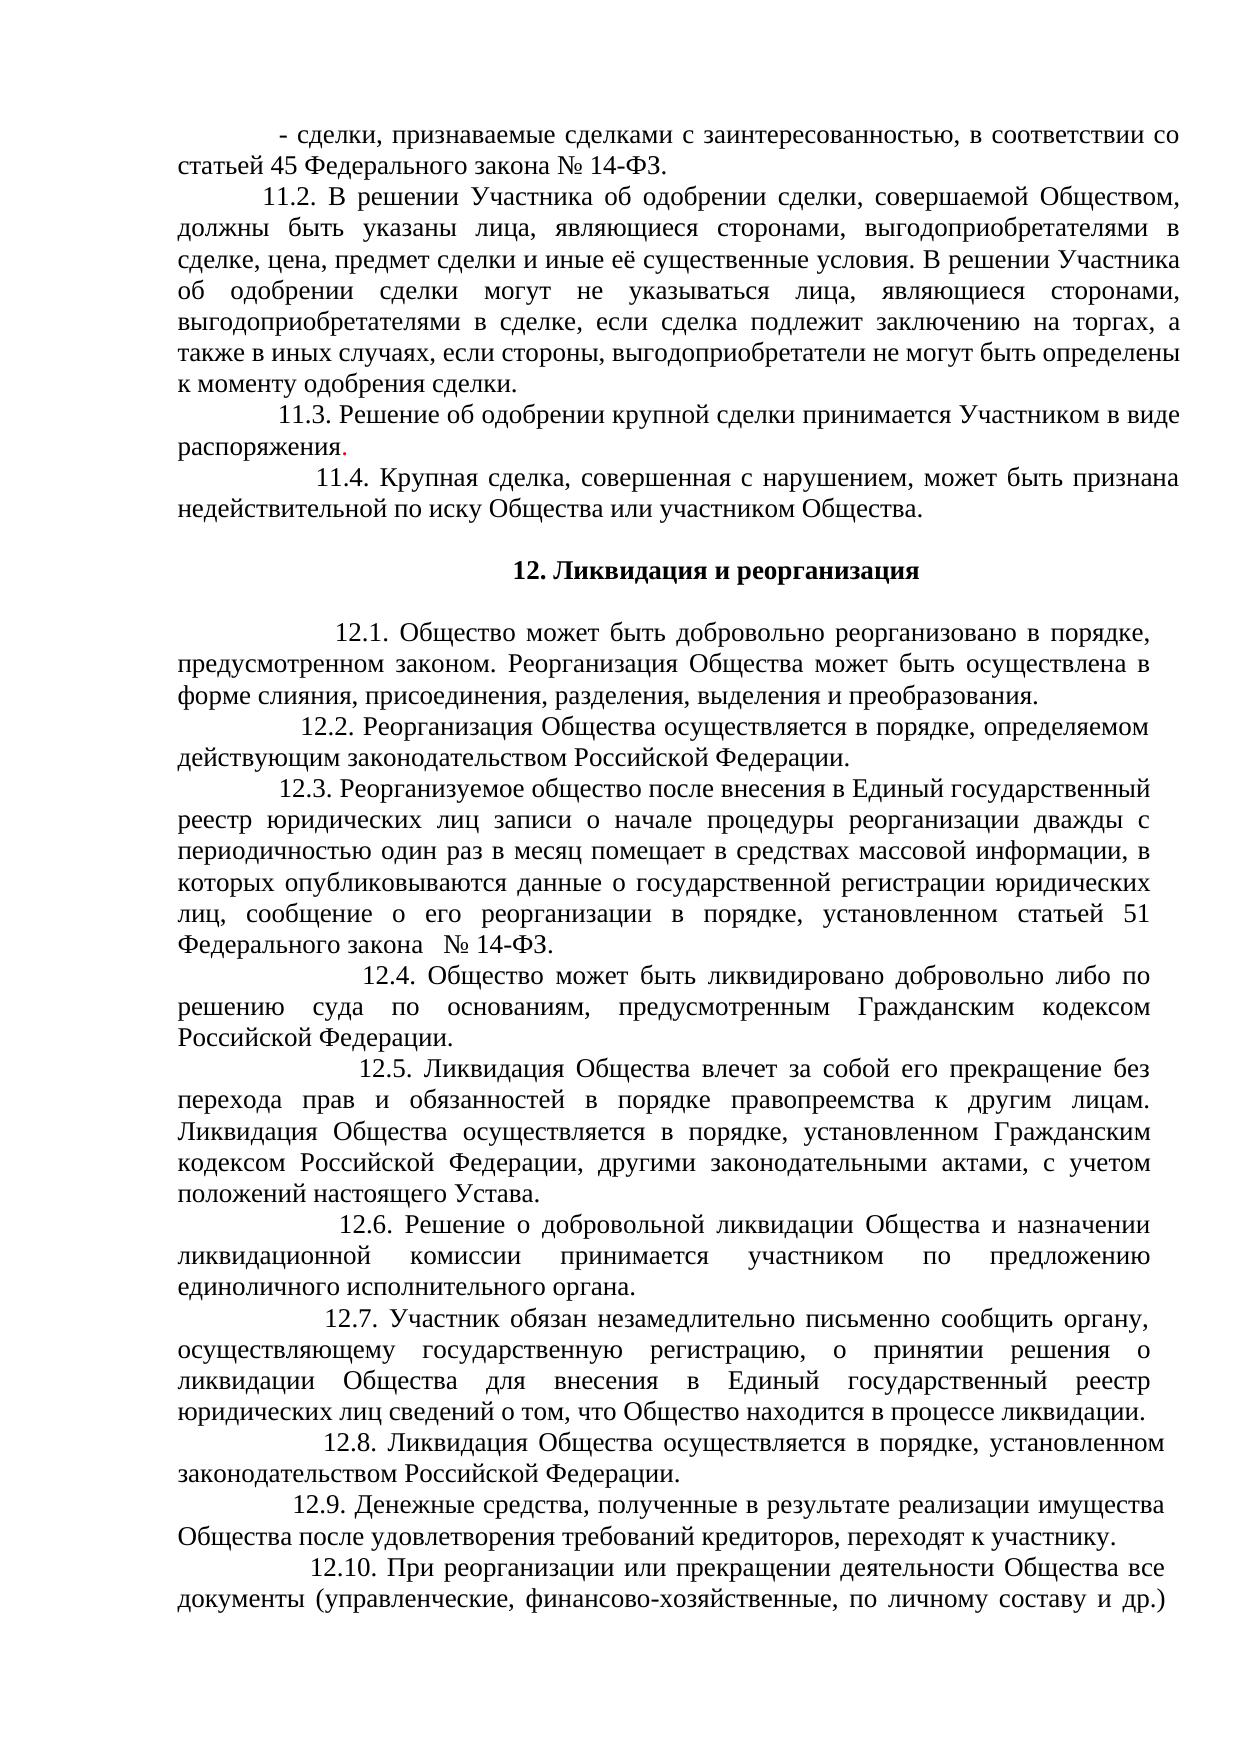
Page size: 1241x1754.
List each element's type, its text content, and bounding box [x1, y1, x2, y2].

text 12.7. Участник обязан незамедлительно письменно сообщить органу, осуществляющему государственную регистрацию, о принятии решения о ликвидации Общества для внесения в Единый государственный реестр юридических лиц сведений о том, что Общество находится в процессе ликвидации. [177, 1302, 1152, 1426]
text 12.8. Ликвидация Общества осуществляется в порядке, установленном законодательством Российской Федерации. [177, 1426, 1167, 1488]
text - сделки, признаваемые сделками с заинтересованностью, в соответствии со статьей 45 Федерального закона № 14-ФЗ. [177, 118, 1181, 180]
text 11.3. Решение об одобрении крупной сделки принимается Участником в виде распоряжения. [177, 398, 1181, 461]
text 12.6. Решение о добровольной ликвидации Общества и назначении ликвидационной комиссии принимается участником по предложению единоличного исполнительного органа. [177, 1208, 1152, 1302]
text 11.2. В решении Участника об одобрении сделки, совершаемой Обществом, должны быть указаны лица, являющиеся сторонами, выгодоприобретателями в сделке, цена, предмет сделки и иные её существенные условия. В решении Участника об одобрении сделки могут не указываться лица, являющиеся сторонами, выгодоприобретателями в сделке, если сделка подлежит заключению на торгах, а также в иных случаях, если стороны, выгодоприобретатели не могут быть определены к моменту одобрения сделки. [177, 180, 1181, 398]
text 12.5. Ликвидация Общества влечет за собой его прекращение без перехода прав и обязанностей в порядке правопреемства к другим лицам. Ликвидация Общества осуществляется в порядке, установленном Гражданским кодексом Российской Федерации, другими законодательными актами, с учетом положений настоящего Устава. [177, 1052, 1152, 1208]
text 11.4. Крупная сделка, совершенная с нарушением, может быть признана недействительной по иску Общества или участником Общества. [177, 461, 1181, 523]
text 12.4. Общество может быть ликвидировано добровольно либо по решению суда по основаниям, предусмотренным Гражданским кодексом Российской Федерации. [177, 959, 1152, 1052]
text 12.2. Реорганизация Общества осуществляется в порядке, определяемом действующим законодательством Российской Федерации. [177, 710, 1152, 772]
text 12.1. Общество может быть добровольно реорганизовано в порядке, предусмотренном законом. Реорганизация Общества может быть осуществлена в форме слияния, присоединения, разделения, выделения и преобразования. [177, 616, 1152, 710]
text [177, 1551, 1167, 1613]
text 12.9. Денежные средства, полученные в результате реализации имущества Общества после удовлетворения требований кредиторов, переходят к участнику. [177, 1488, 1167, 1551]
text 12. Ликвидация и реорганизация [177, 554, 1240, 585]
text 12.3. Реорганизуемое общество после внесения в Единый государственный реестр юридических лиц записи о начале процедуры реорганизации дважды с периодичностью один раз в месяц помещает в средствах массовой информации, в которых опубликовываются данные о государственной регистрации юридических лиц, сообщение о его реорганизации в порядке, установленном статьей 51 Федерального закона № 14-ФЗ. [177, 772, 1152, 959]
